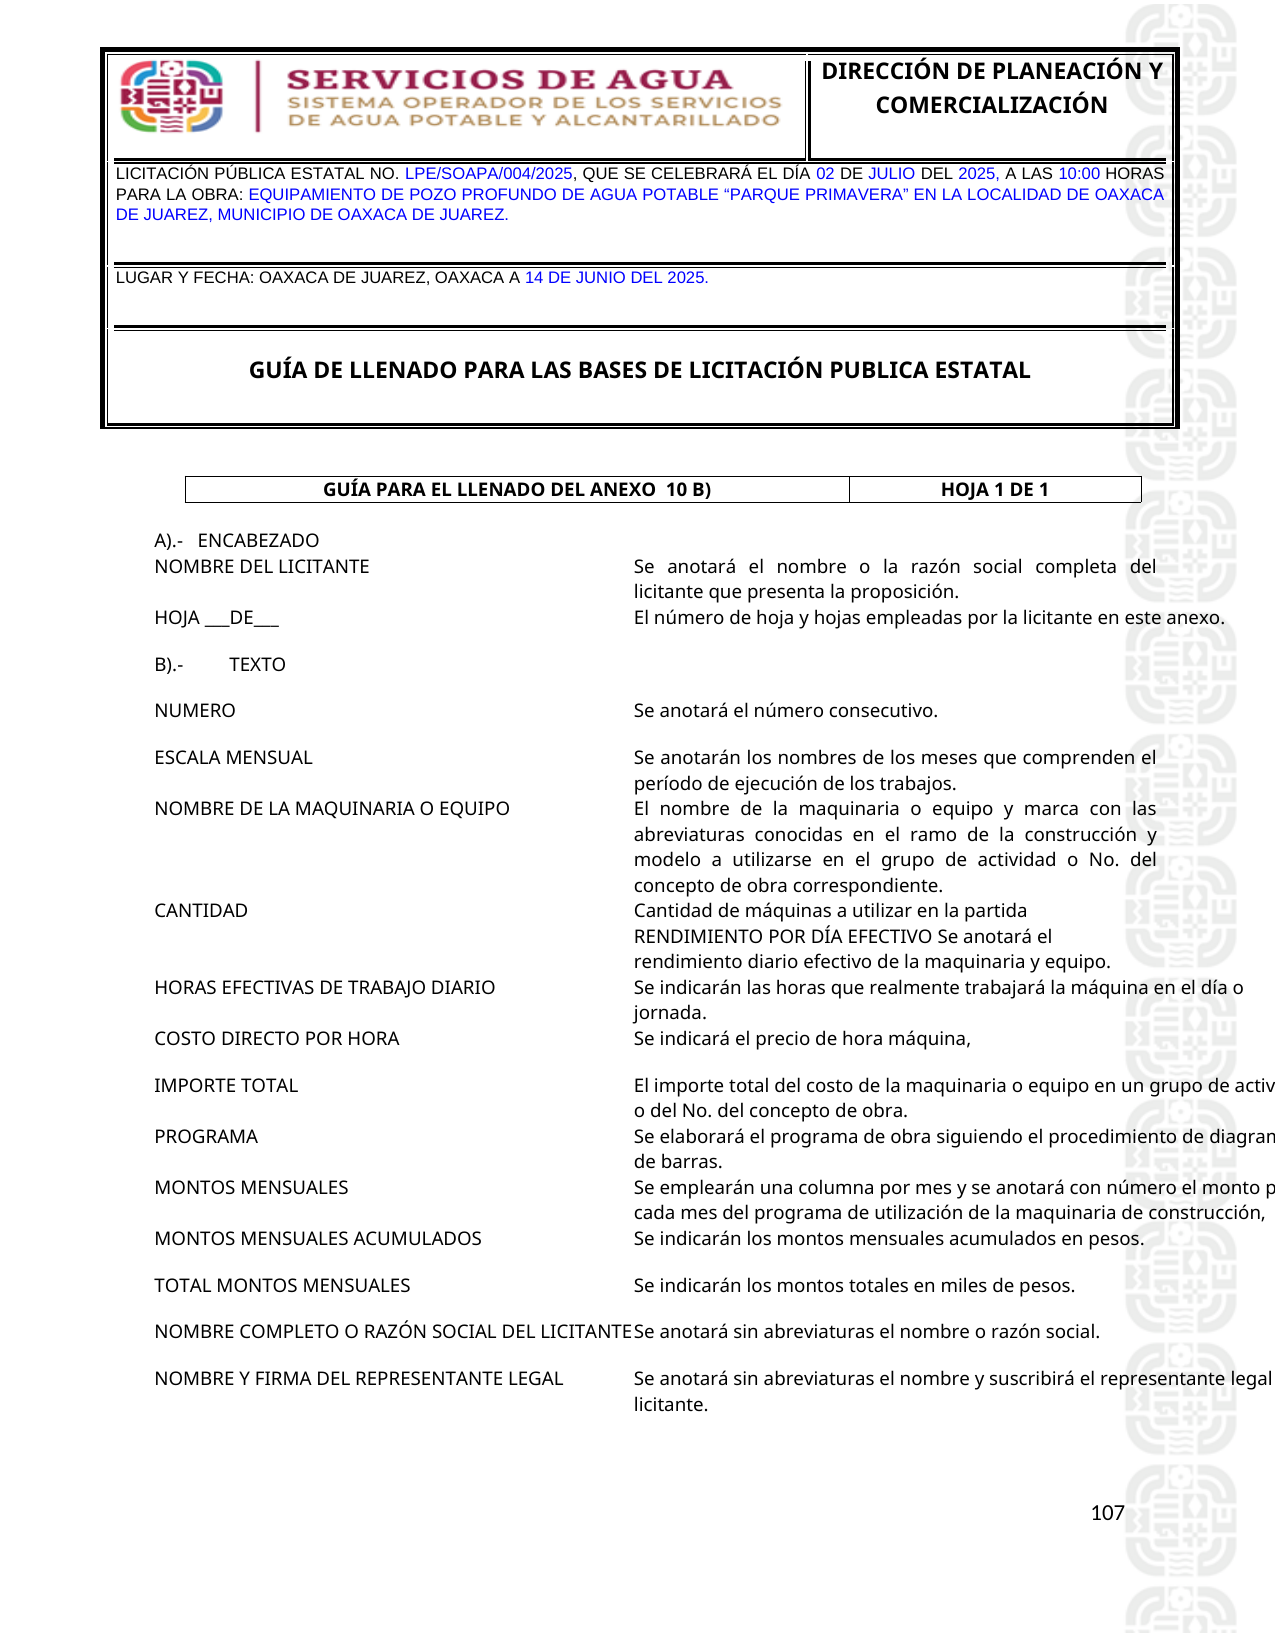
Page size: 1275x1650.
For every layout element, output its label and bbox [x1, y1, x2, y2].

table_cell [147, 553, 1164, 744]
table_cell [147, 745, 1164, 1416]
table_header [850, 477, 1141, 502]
picture [1109, 52, 1175, 427]
picture [1235, 985, 1240, 993]
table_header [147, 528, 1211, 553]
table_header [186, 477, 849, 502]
picture [1109, 4, 1240, 1633]
picture [1110, 65, 1118, 76]
picture [116, 55, 790, 145]
